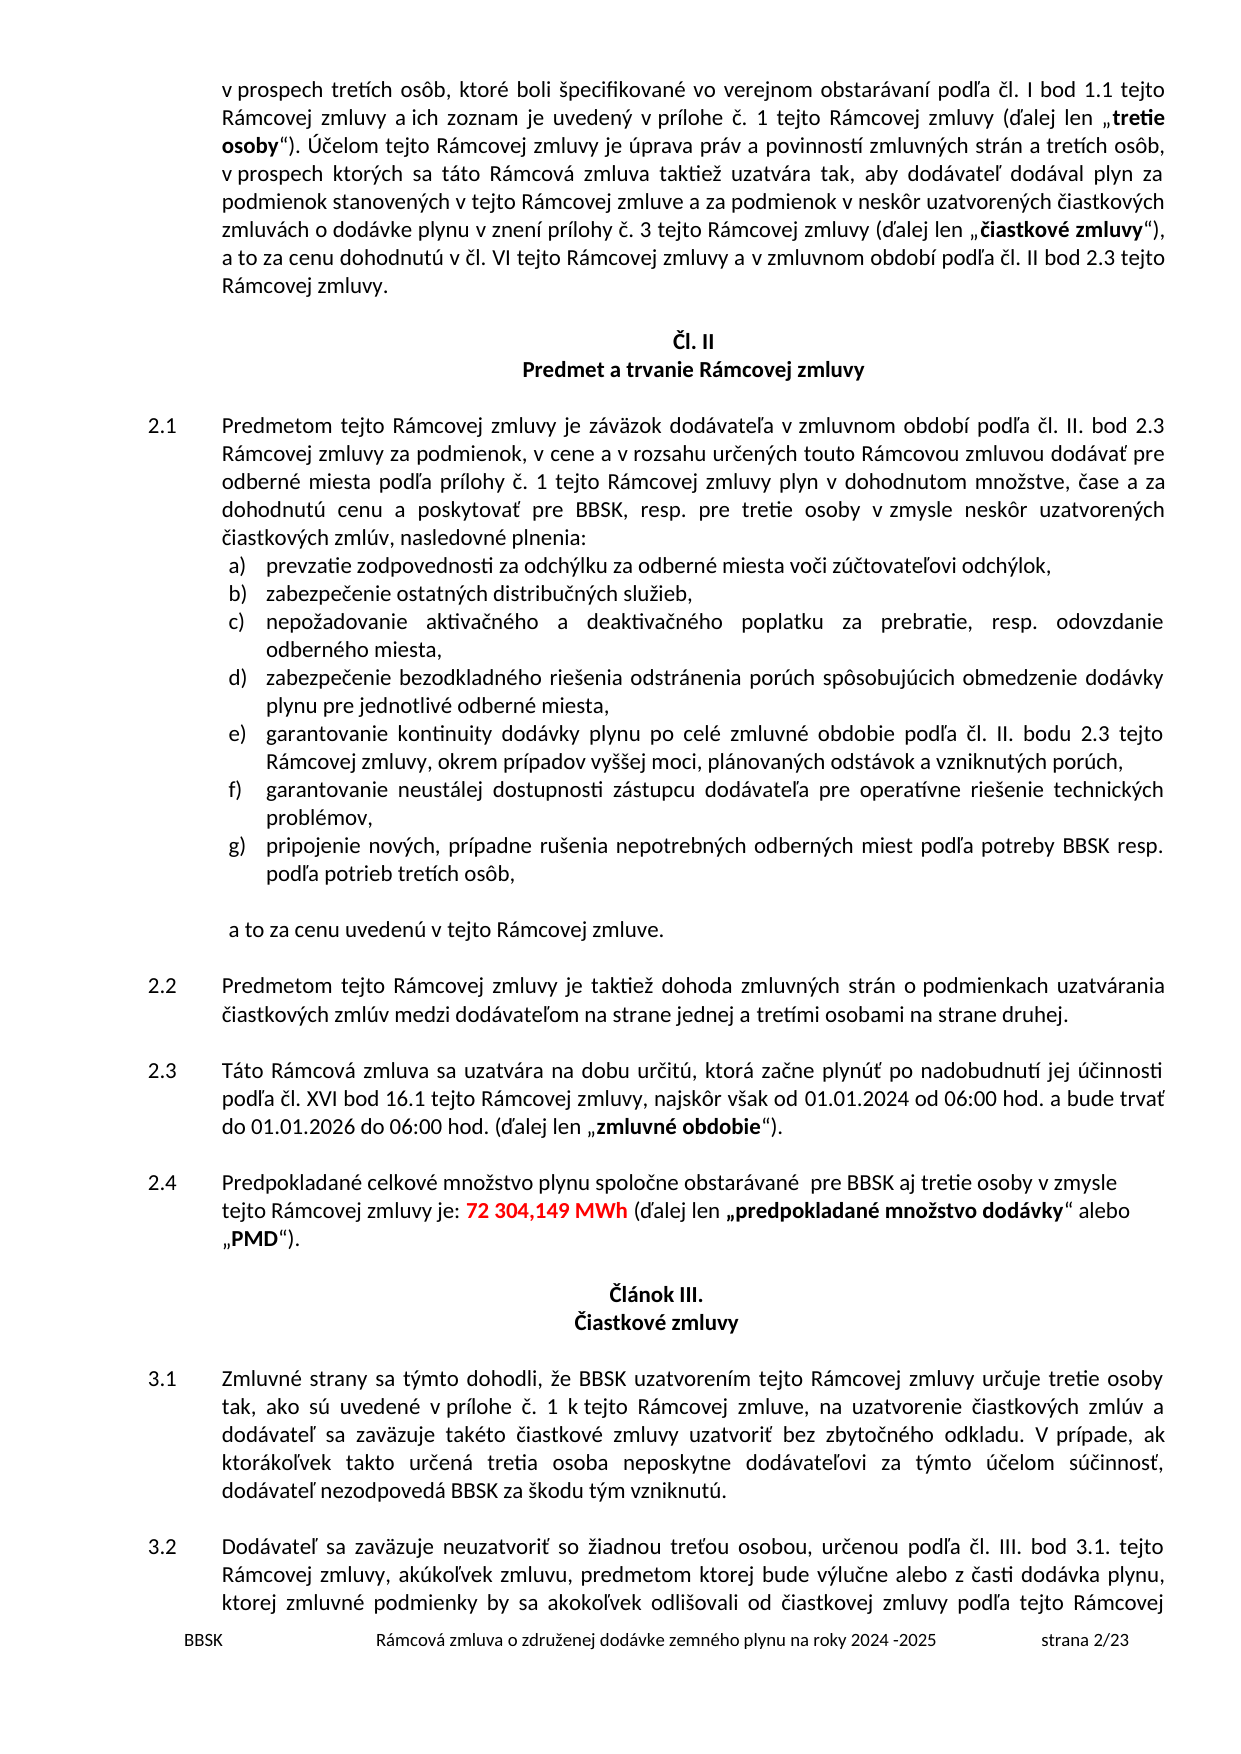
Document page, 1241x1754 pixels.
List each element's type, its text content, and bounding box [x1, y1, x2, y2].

text 2.1 Predmetom tejto Rámcovej zmluvy je záväzok dodávateľa v zmluvnom období podľa čl. II. bod 2.3 Rámcovej zmluvy za podmienok, v cene a v rozsahu určených touto Rámcovou zmluvou dodávať pre odberné miesta podľa prílohy č. 1 tejto Rámcovej zmluvy plyn v dohodnutom množstve, čase a za dohodnutú cenu a poskytovať pre BBSK, resp. pre tretie osoby v zmysle neskôr uzatvorených čiastkových zmlúv, nasledovné plnenia: [148, 411, 1165, 551]
list prevzatie zodpovednosti za odchýlku za odberné miesta voči zúčtovateľovi odchýlok, [228, 551, 1165, 579]
list garantovanie kontinuity dodávky plynu po celé zmluvné obdobie podľa čl. II. bodu 2.3 tejto Rámcovej zmluvy, okrem prípadov vyššej moci, plánovaných odstávok a vzniknutých porúch, [228, 719, 1165, 776]
text 2.4 Predpokladané celkové množstvo plynu spoločne obstarávané pre BBSK aj tretie osoby v zmysle tejto Rámcovej zmluvy je: 72 304,149 MWh (ďalej len „predpokladané množstvo dodávky“ alebo „PMD“). [148, 1168, 1165, 1252]
list nepožadovanie aktivačného a deaktivačného poplatku za prebratie, resp. odovzdanie odberného miesta, [228, 607, 1165, 663]
text Článok III. [148, 1280, 1165, 1308]
list Táto Rámcová zmluva sa uzatvára na dobu určitú, ktorá začne plynúť po nadobudnutí jej účinnosti podľa čl. XVI bod 16.1 tejto Rámcovej zmluvy, najskôr však od 01.01.2024 od 06:00 hod. a bude trvať do 01.01.2026 do 06:00 hod. (ďalej len „zmluvné obdobie“). [148, 1056, 1165, 1140]
list zabezpečenie ostatných distribučných služieb, [228, 579, 1165, 607]
list pripojenie nových, prípadne rušenia nepotrebných odberných miest podľa potreby BBSK resp. podľa potrieb tretích osôb, [228, 832, 1165, 888]
text a to za cenu uvedenú v tejto Rámcovej zmluve. [228, 916, 1165, 944]
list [148, 75, 1165, 299]
list Čl. II [222, 327, 1165, 355]
text 3.1 Zmluvné strany sa týmto dohodli, že BBSK uzatvorením tejto Rámcovej zmluvy určuje tretie osoby tak, ako sú uvedené v prílohe č. 1 k tejto Rámcovej zmluve, na uzatvorenie čiastkových zmlúv a dodávateľ sa zaväzuje takéto čiastkové zmluvy uzatvoriť bez zbytočného odkladu. V prípade, ak ktorákoľvek takto určená tretia osoba neposkytne dodávateľovi za týmto účelom súčinnosť, dodávateľ nezodpovedá BBSK za škodu tým vzniknutú. [148, 1364, 1165, 1504]
text 2.2 Predmetom tejto Rámcovej zmluvy je taktiež dohoda zmluvných strán o podmienkach uzatvárania čiastkových zmlúv medzi dodávateľom na strane jednej a tretími osobami na strane druhej. [148, 972, 1165, 1028]
text Čiastkové zmluvy [148, 1308, 1165, 1336]
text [148, 1532, 1165, 1616]
list Predmet a trvanie Rámcovej zmluvy [222, 355, 1165, 383]
list zabezpečenie bezodkladného riešenia odstránenia porúch spôsobujúcich obmedzenie dodávky plynu pre jednotlivé odberné miesta, [228, 663, 1165, 719]
list garantovanie neustálej dostupnosti zástupcu dodávateľa pre operatívne riešenie technických problémov, [228, 776, 1165, 832]
